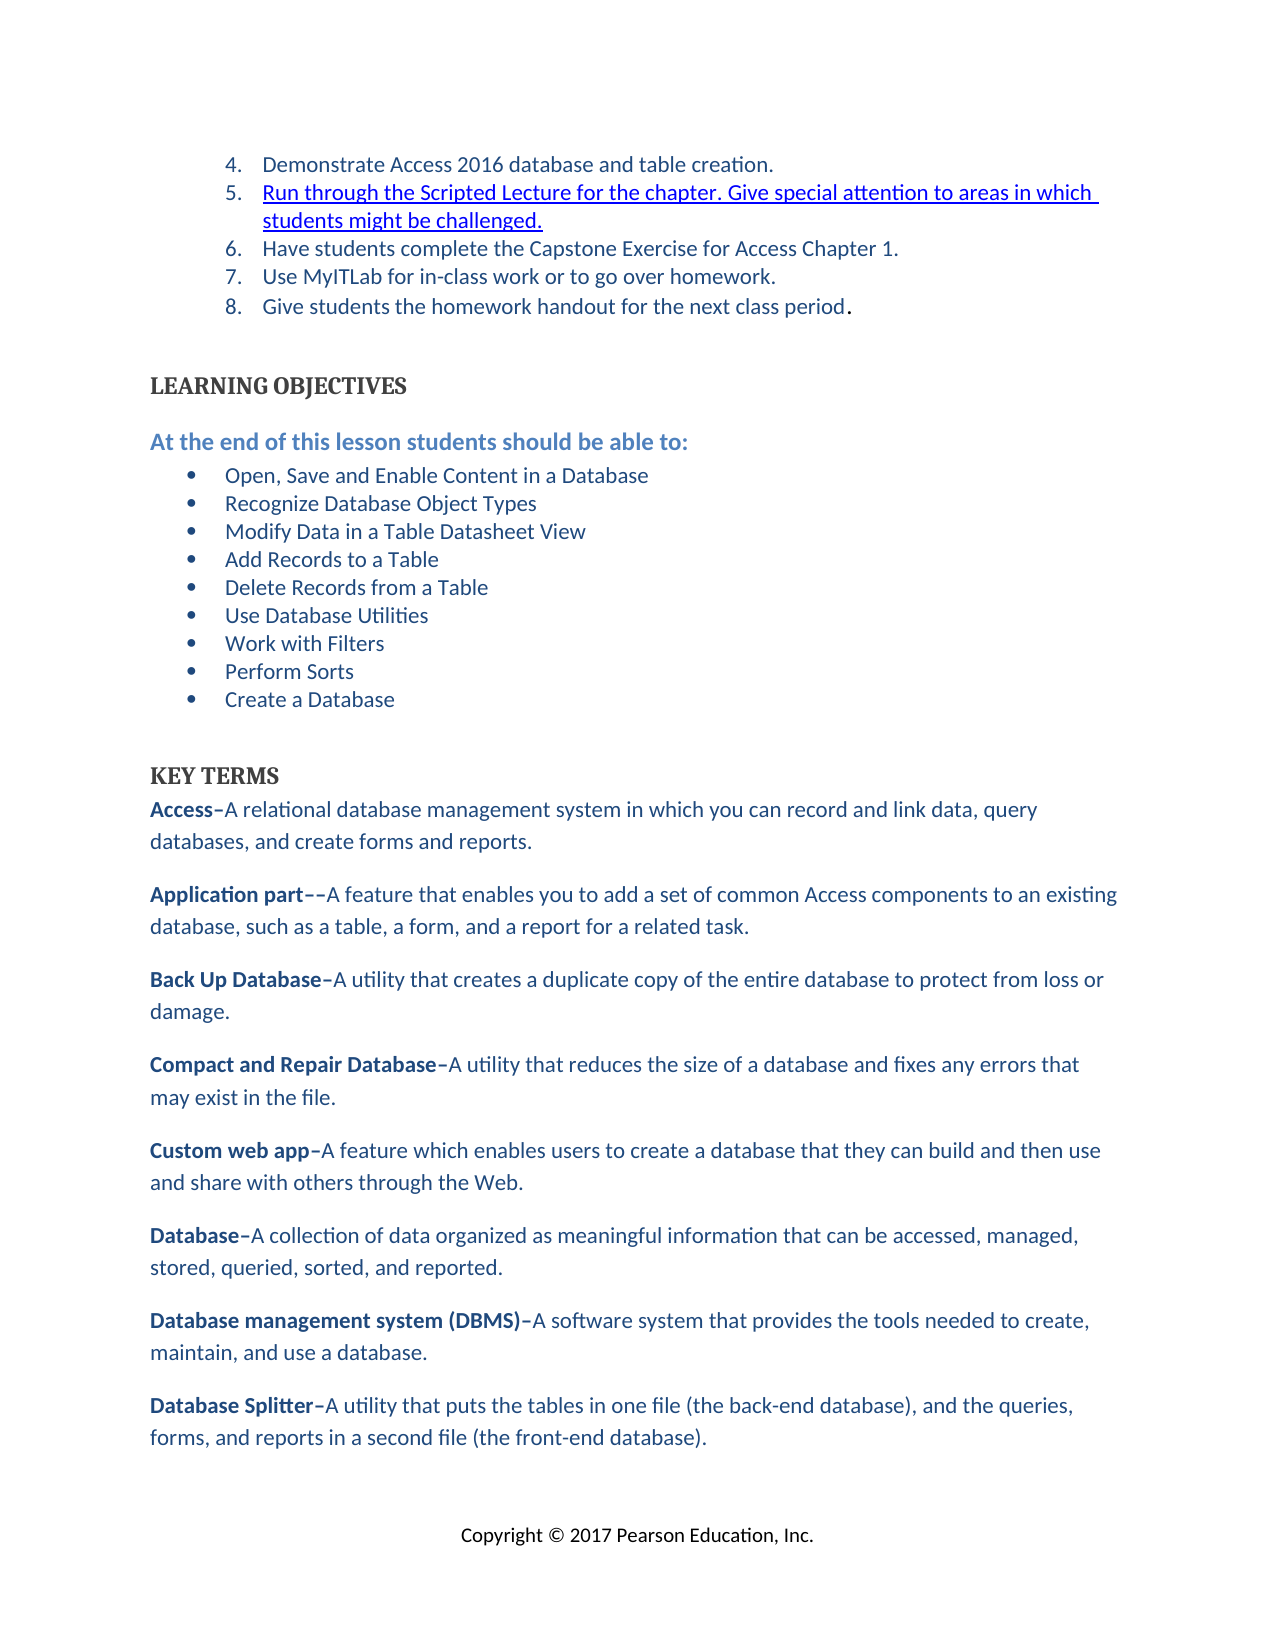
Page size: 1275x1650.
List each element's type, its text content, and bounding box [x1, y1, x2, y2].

list Have students complete the Capstone Exercise for Access Chapter 1. [225, 234, 1125, 262]
text Compact and Repair Database–A utility that reduces the size of a database and fixes any errors that may exist in the file. [150, 1051, 1125, 1111]
list Open, Save and Enable Content in a Database [187, 461, 1125, 489]
list Delete Records from a Table [187, 573, 1125, 601]
list Give students the homework handout for the next class period. [225, 290, 1125, 321]
subtitle KEY TERMS [150, 762, 1125, 791]
list Use MyITLab for in-class work or to go over homework. [225, 262, 1125, 290]
list Use Database Utilities [187, 601, 1125, 629]
text Back Up Database–A utility that creates a duplicate copy of the entire database to protect from loss or damage. [150, 965, 1125, 1026]
text Custom web app–A feature which enables users to create a database that they can build and then use and share with others through the Web. [150, 1136, 1125, 1196]
list Add Records to a Table [187, 545, 1125, 573]
list Create a Database [187, 685, 1125, 713]
text Database–A collection of data organized as meaningful information that can be accessed, managed, stored, queried, sorted, and reported. [150, 1221, 1125, 1281]
text Application part––A feature that enables you to add a set of common Access components to an existing database, such as a table, a form, and a report for a related task. [150, 880, 1125, 940]
list Work with Filters [187, 629, 1125, 657]
list Demonstrate Access 2016 database and table creation. [225, 150, 1125, 178]
list Run through the Scripted Lecture for the chapter. Give special attention to areas in which students might be challenged. [225, 178, 1125, 234]
text Database Splitter–A utility that puts the tables in one file (the back-end database), and the queries, forms, and reports in a second file (the front-end database). [150, 1391, 1125, 1452]
subtitle LEARNING OBJECTIVES [150, 372, 1125, 401]
subtitle At the end of this lesson students should be able to: [150, 426, 1125, 456]
text Access–A relational database management system in which you can record and link data, query databases, and create forms and reports. [150, 795, 1125, 855]
list Recognize Database Object Types [187, 489, 1125, 517]
list Modify Data in a Table Datasheet View [187, 517, 1125, 545]
list Perform Sorts [187, 657, 1125, 685]
text Database management system (DBMS)–A software system that provides the tools needed to create, maintain, and use a database. [150, 1306, 1125, 1366]
